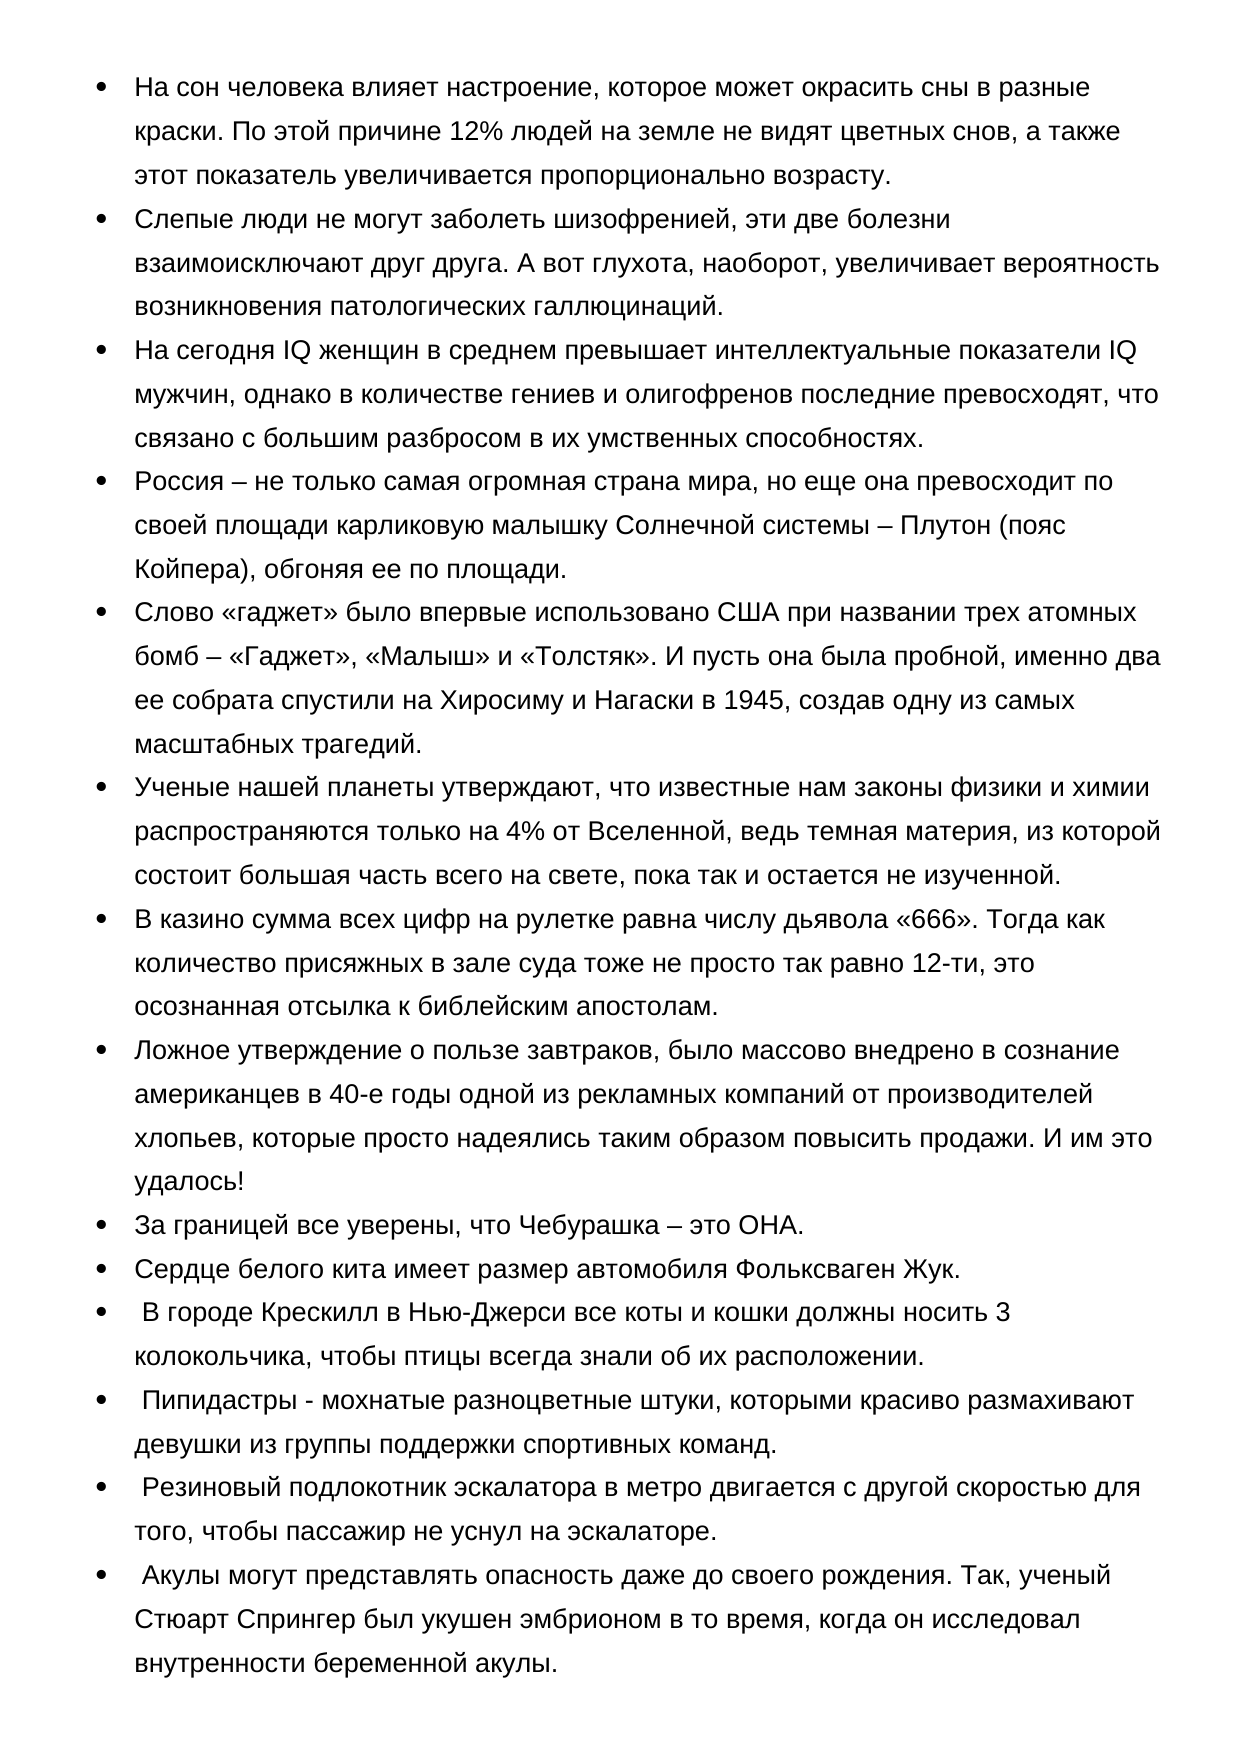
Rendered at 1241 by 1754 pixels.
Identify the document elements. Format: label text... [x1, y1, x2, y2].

list Пипидастры - мохнатые разноцветные штуки, которыми красиво размахивают девушки из группы поддержки спортивных команд. [97, 1372, 1181, 1459]
list Резиновый подлокотник эскалатора в метро двигается с другой скоростью для того, чтобы пассажир не уснул на эскалаторе. [97, 1459, 1181, 1547]
list Акулы могут представлять опасность даже до своего рождения. Так, ученый Стюарт Спрингер был укушен эмбрионом в то время, когда он исследовал внутренности беременной акулы. [97, 1547, 1181, 1678]
list В городе Крескилл в Нью-Джерси все коты и кошки должны носить 3 колокольчика, чтобы птицы всегда знали об их расположении. [97, 1284, 1181, 1372]
list Слово «гаджет» было впервые использовано США при названии трех атомных бомб – «Гаджет», «Малыш» и «Толстяк». И пусть она была пробной, именно два ее собрата спустили на Хиросиму и Нагаски в 1945, создав одну из самых масштабных трагедий. [97, 584, 1181, 759]
list В казино сумма всех цифр на рулетке равна числу дьявола «666». Тогда как количество присяжных в зале суда тоже не просто так равно 12-ти, это осознанная отсылка к библейским апостолам. [97, 890, 1181, 1022]
list На сон человека влияет настроение, которое может окрасить сны в разные краски. По этой причине 12% людей на земле не видят цветных снов, а также этот показатель увеличивается пропорционально возрасту. [97, 59, 1181, 190]
list Слепые люди не могут заболеть шизофренией, эти две болезни взаимоисключают друг друга. А вот глухота, наоборот, увеличивает вероятность возникновения патологических галлюцинаций. [97, 190, 1181, 322]
list На сегодня IQ женщин в среднем превышает интеллектуальные показатели IQ мужчин, однако в количестве гениев и олигофренов последние превосходят, что связано с большим разбросом в их умственных способностях. [97, 322, 1181, 453]
list Россия – не только самая огромная страна мира, но еще она превосходит по своей площади карликовую малышку Солнечной системы – Плутон (пояс Койпера), обгоняя ее по площади. [97, 453, 1181, 584]
list Ложное утверждение о пользе завтраков, было массово внедрено в сознание американцев в 40-е годы одной из рекламных компаний от производителей хлопьев, которые просто надеялись таким образом повысить продажи. И им это удалось! [97, 1022, 1181, 1197]
list Ученые нашей планеты утверждают, что известные нам законы физики и химии распространяются только на 4% от Вселенной, ведь темная материя, из которой состоит большая часть всего на свете, пока так и остается не изученной. [97, 759, 1181, 890]
list За границей все уверены, что Чебурашка – это ОНА. [97, 1197, 1181, 1240]
list Сердце белого кита имеет размер автомобиля Фольксваген Жук. [97, 1240, 1181, 1284]
